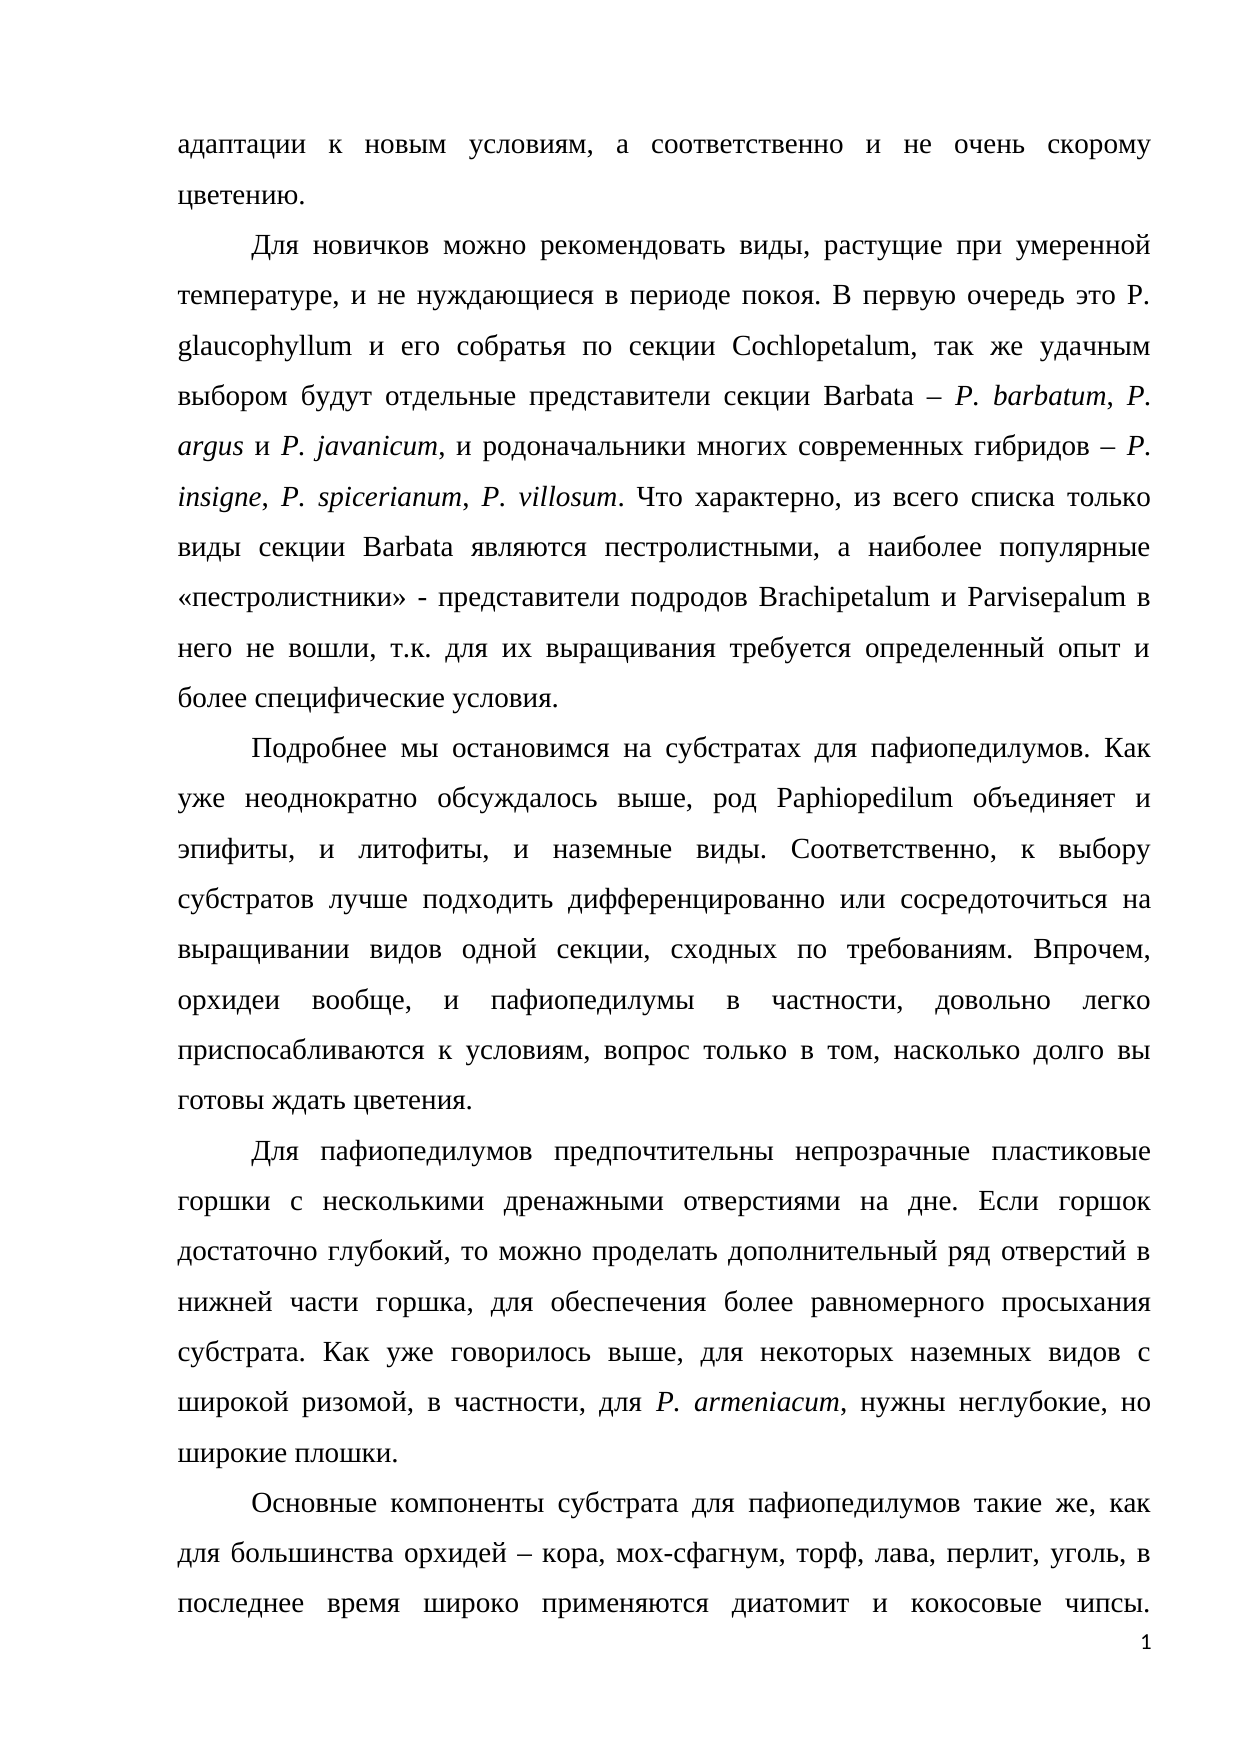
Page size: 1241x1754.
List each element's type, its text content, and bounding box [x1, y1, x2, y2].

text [177, 127, 1152, 210]
text Для новичков можно рекомендовать виды, растущие при умеренной температуре, и не нуждающиеся в периоде покоя. В первую очередь это P. glaucophyllum и его собратья по секции Cochlopetalum, так же удачным выбором будут отдельные представители секции Barbata – P. barbatum, P. argus и P. javanicum, и родоначальники многих современных гибридов – P. insigne, P. spicerianum, P. villosum. Что характерно, из всего списка только виды секции Barbata являются пестролистными, а наиболее популярные «пестролистники» - представители подродов Brachipetalum и Parvisepalum в него не вошли, т.к. для их выращивания требуется определенный опыт и более специфические условия. [177, 227, 1152, 713]
text Подробнее мы остановимся на субстратах для пафиопедилумов. Как уже неоднократно обсуждалось выше, род Paphiopedilum объединяет и эпифиты, и литофиты, и наземные виды. Соответственно, к выбору субстратов лучше подходить дифференцированно или сосредоточиться на выращивании видов одной секции, сходных по требованиям. Впрочем, орхидеи вообще, и пафиопедилумы в частности, довольно легко приспосабливаются к условиям, вопрос только в том, насколько долго вы готовы ждать цветения. [177, 730, 1152, 1116]
text Для пафиопедилумов предпочтительны непрозрачные пластиковые горшки с несколькими дренажными отверстиями на дне. Если горшок достаточно глубокий, то можно проделать дополнительный ряд отверстий в нижней части горшка, для обеспечения более равномерного просыхания субстрата. Как уже говорилось выше, для некоторых наземных видов с широкой ризомой, в частности, для P. armeniacum, нужны неглубокие, но широкие плошки. [177, 1133, 1152, 1468]
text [177, 1485, 1152, 1619]
